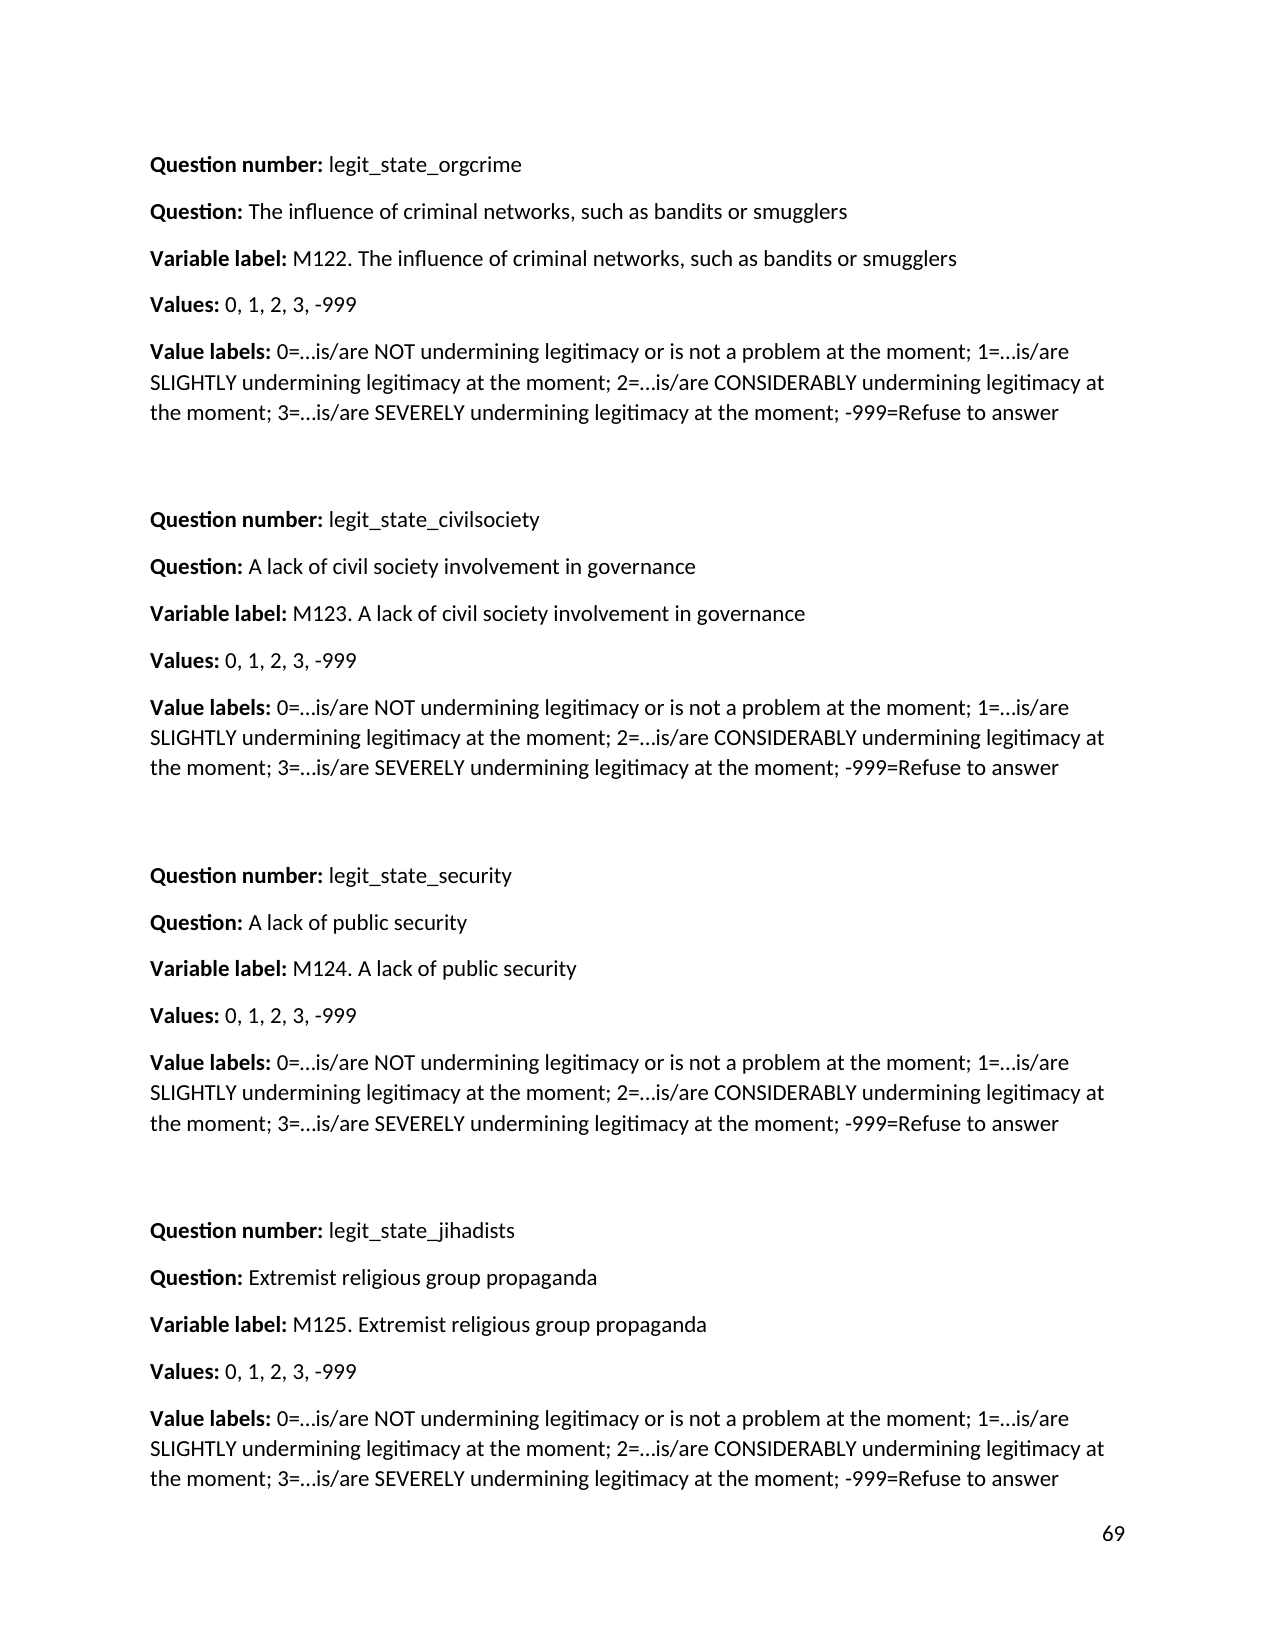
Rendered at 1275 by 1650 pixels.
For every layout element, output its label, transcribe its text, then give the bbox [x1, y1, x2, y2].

text Question number: legit_state_security [150, 861, 1125, 889]
text Question: The influence of criminal networks, such as bandits or smugglers [150, 197, 1125, 225]
text Variable label: M124. A lack of public security [150, 954, 1125, 983]
text Values: 0, 1, 2, 3, -999 [150, 646, 1125, 674]
text Question number: legit_state_orgcrime [150, 150, 1125, 178]
text Values: 0, 1, 2, 3, -999 [150, 1357, 1125, 1385]
text Variable label: M122. The influence of criminal networks, such as bandits or smugglers [150, 244, 1125, 272]
text Values: 0, 1, 2, 3, -999 [150, 1001, 1125, 1029]
text Question: A lack of public security [150, 908, 1125, 936]
text Question: A lack of civil society involvement in governance [150, 552, 1125, 580]
text Question: Extremist religious group propaganda [150, 1263, 1125, 1291]
text Variable label: M123. A lack of civil society involvement in governance [150, 599, 1125, 627]
text Question number: legit_state_civilsociety [150, 505, 1125, 533]
text Question number: legit_state_jihadists [150, 1216, 1125, 1244]
text Variable label: M125. Extremist religious group propaganda [150, 1310, 1125, 1338]
text Values: 0, 1, 2, 3, -999 [150, 291, 1125, 319]
